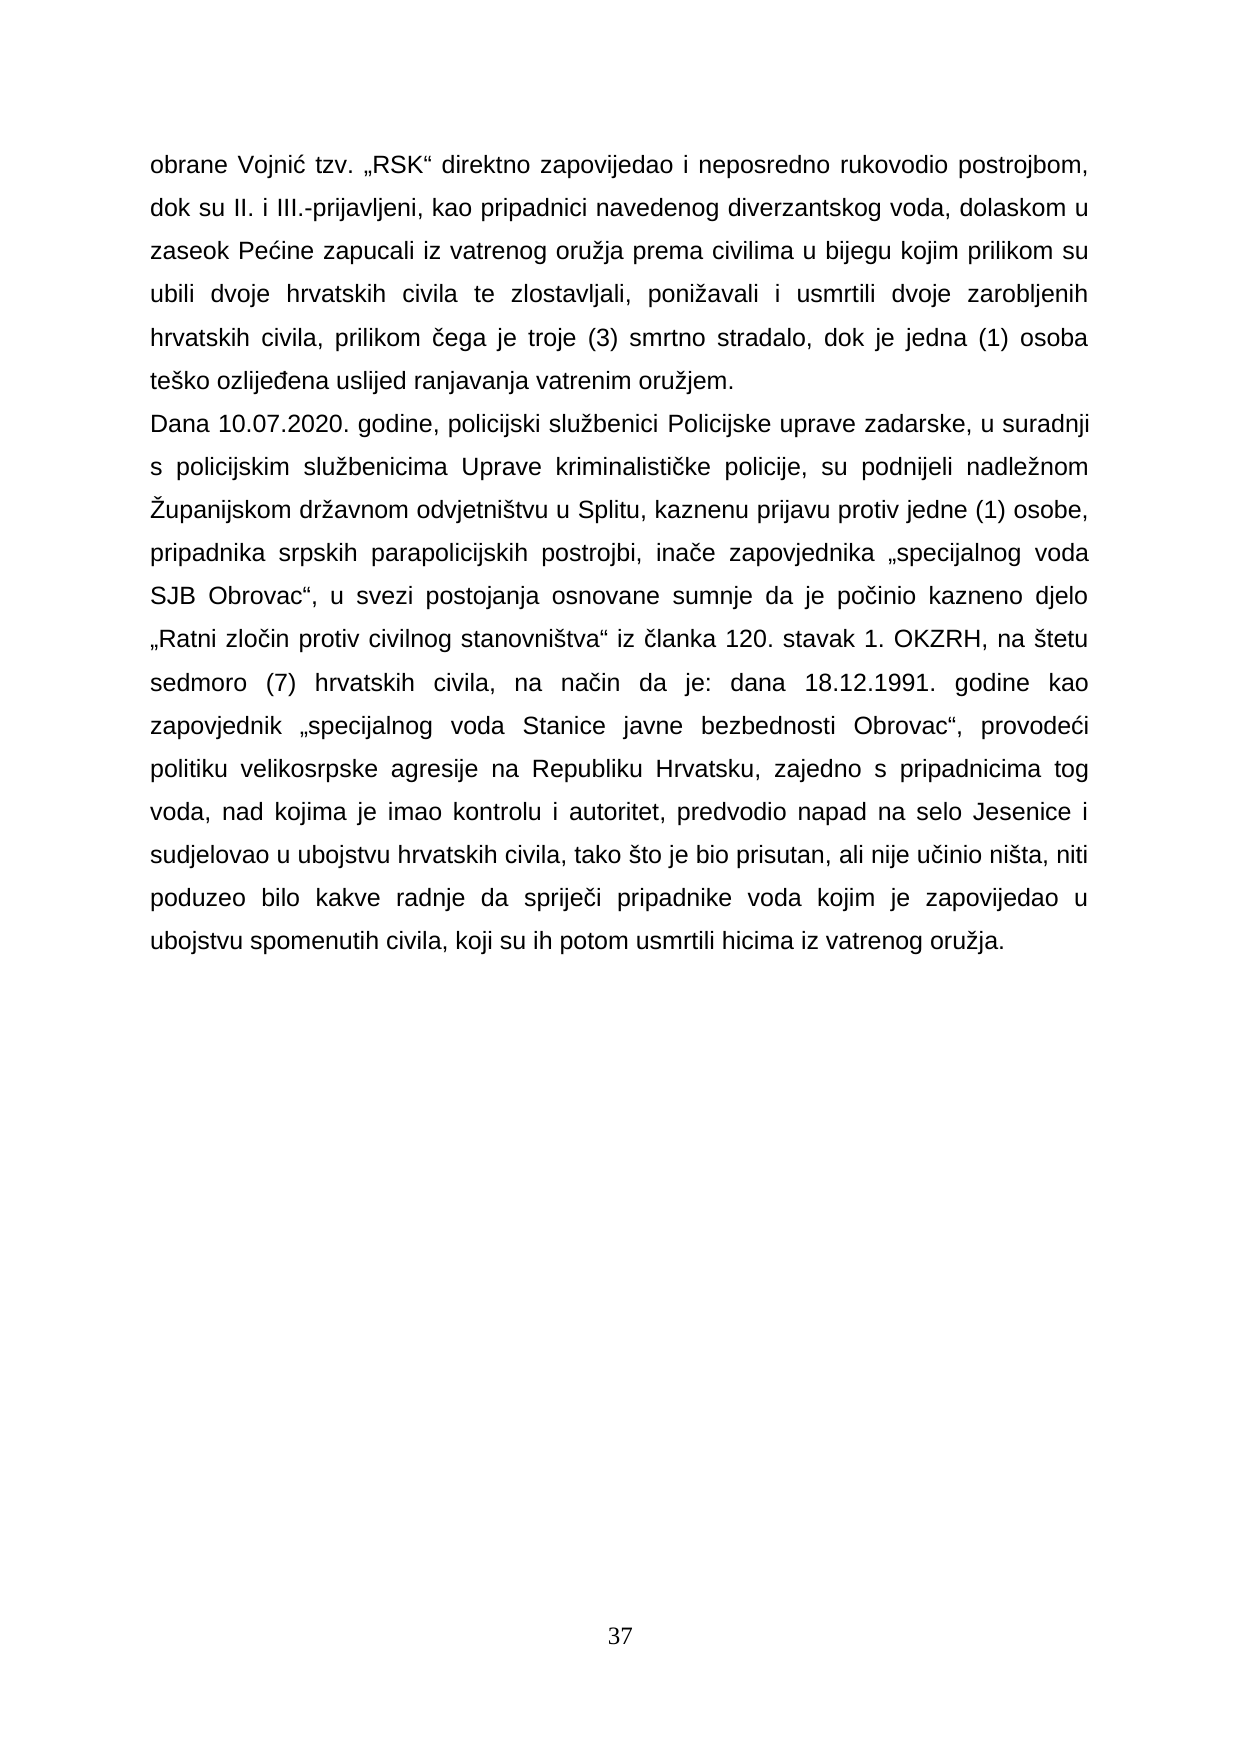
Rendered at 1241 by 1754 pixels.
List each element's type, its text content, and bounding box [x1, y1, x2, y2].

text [150, 150, 1090, 394]
text Dana 10.07.2020. godine, policijski službenici Policijske uprave zadarske, u suradnji s policijskim službenicima Uprave kriminalističke policije, su podnijeli nadležnom Županijskom državnom odvjetništvu u Splitu, kaznenu prijavu protiv jedne (1) osobe, pripadnika srpskih parapolicijskih postrojbi, inače zapovjednika „specijalnog voda SJB Obrovac“, u svezi postojanja osnovane sumnje da je počinio kazneno djelo „Ratni zločin protiv civilnog stanovništva“ iz članka 120. stavak 1. OKZRH, na štetu sedmoro (7) hrvatskih civila, na način da je: dana 18.12.1991. godine kao zapovjednik „specijalnog voda Stanice javne bezbednosti Obrovac“, provodeći politiku velikosrpske agresije na Republiku Hrvatsku, zajedno s pripadnicima tog voda, nad kojima je imao kontrolu i autoritet, predvodio napad na selo Jesenice i sudjelovao u ubojstvu hrvatskih civila, tako što je bio prisutan, ali nije učinio ništa, niti poduzeo bilo kakve radnje da spriječi pripadnike voda kojim je zapovijedao u ubojstvu spomenutih civila, koji su ih potom usmrtili hicima iz vatrenog oružja. [150, 409, 1090, 955]
